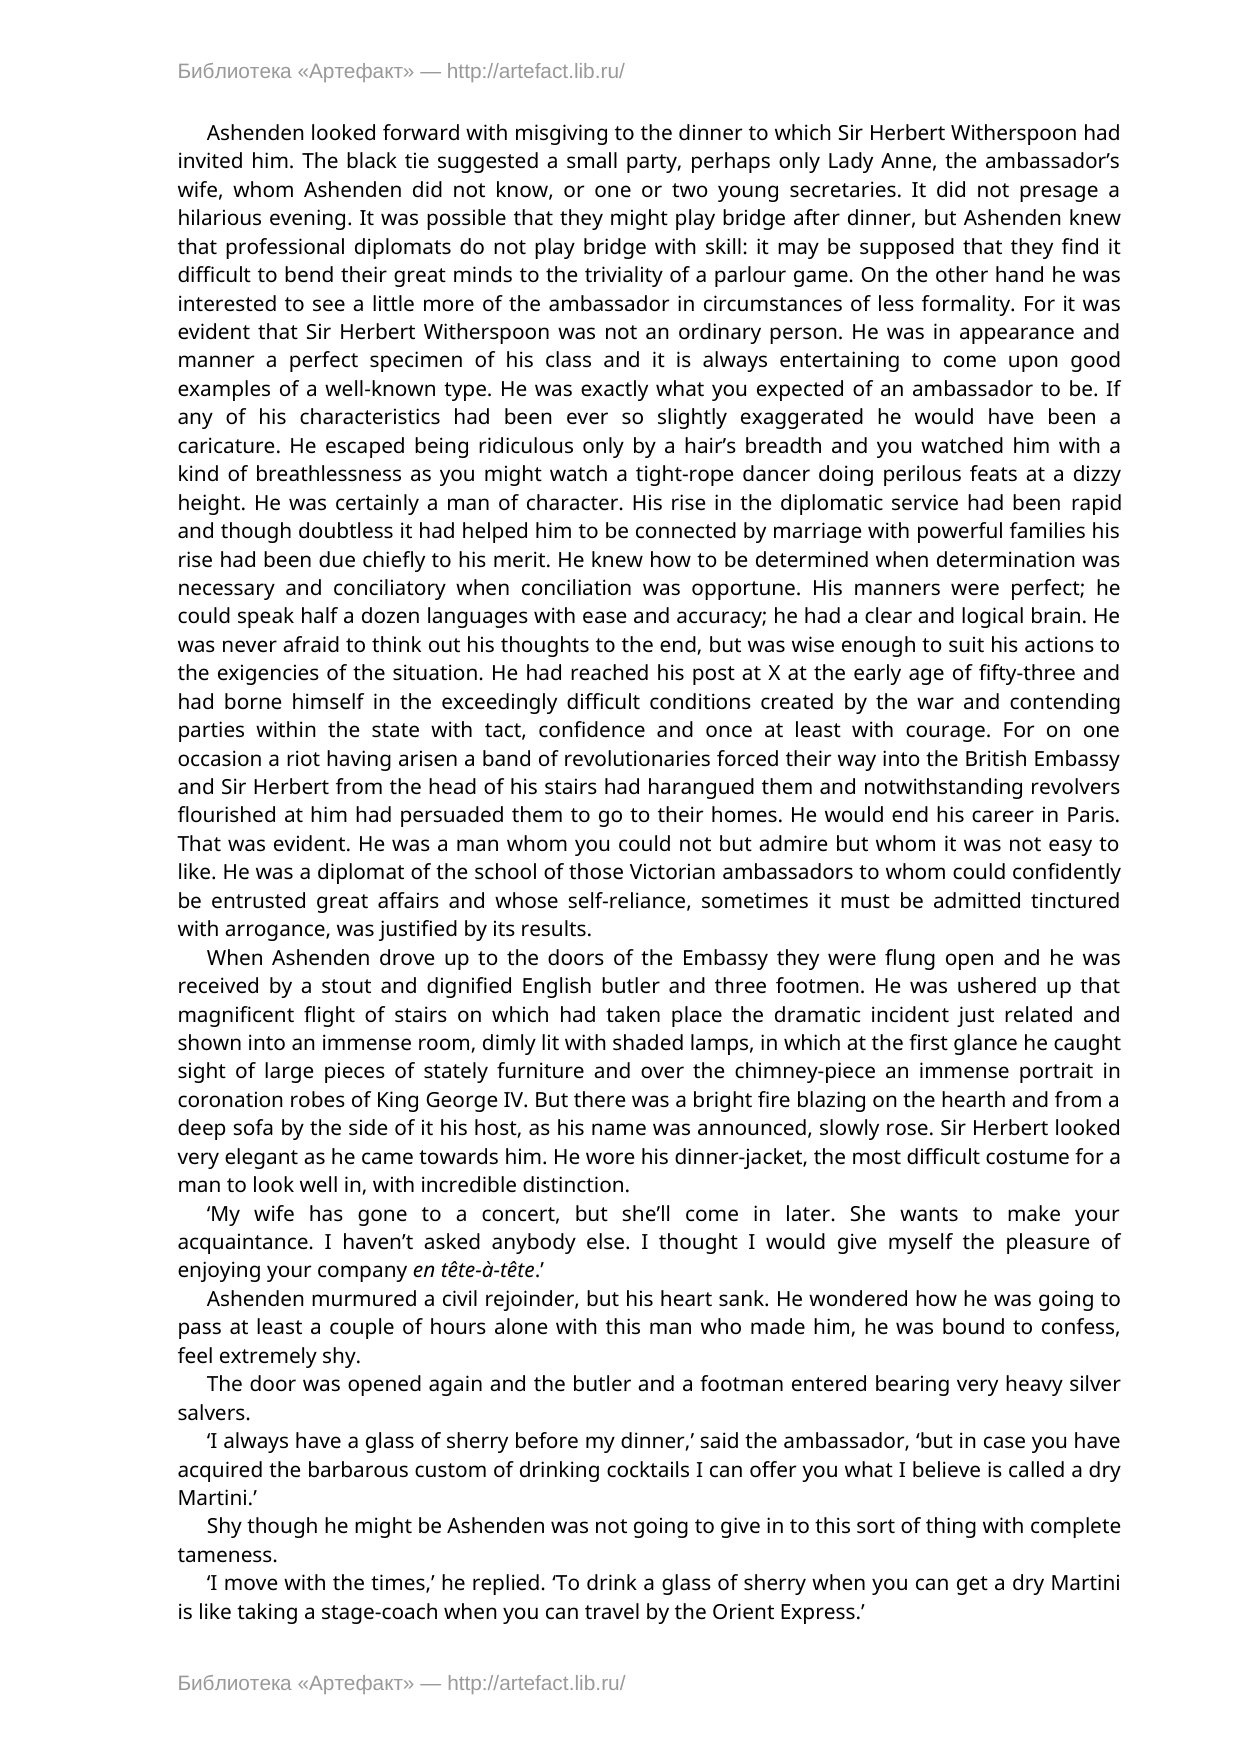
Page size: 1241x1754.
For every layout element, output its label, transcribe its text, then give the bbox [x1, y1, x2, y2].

text ‘I always have a glass of sherry before my dinner,’ said the ambassador, ‘but in case you have acquired the barbarous custom of drinking cocktails I can offer you what I believe is called a dry Martini.’ [177, 1426, 1122, 1512]
text Shy though he might be Ashenden was not going to give in to this sort of thing with complete tameness. [177, 1512, 1122, 1568]
text The door was opened again and the butler and a footman entered bearing very heavy silver salvers. [177, 1369, 1122, 1426]
text Ashenden murmured a civil rejoinder, but his heart sank. He wondered how he was going to pass at least a couple of hours alone with this man who made him, he was bound to confess, feel extremely shy. [177, 1284, 1122, 1369]
text ‘I move with the times,’ he replied. ‘To drink a glass of sherry when you can get a dry Martini is like taking a stage-coach when you can travel by the Orient Express.’ [177, 1568, 1122, 1625]
text ‘My wife has gone to a concert, but she’ll come in later. She wants to make your acquaintance. I haven’t asked anybody else. I thought I would give myself the pleasure of enjoying your company en tête-à-tête.’ [177, 1199, 1122, 1284]
text Ashenden looked forward with misgiving to the dinner to which Sir Herbert Witherspoon had invited him. The black tie suggested a small party, perhaps only Lady Anne, the ambassador’s wife, whom Ashenden did not know, or one or two young secretaries. It did not presage a hilarious evening. It was possible that they might play bridge after dinner, but Ashenden knew that professional diplomats do not play bridge with skill: it may be supposed that they find it difficult to bend their great minds to the triviality of a parlour game. On the other hand he was interested to see a little more of the ambassador in circumstances of less formality. For it was evident that Sir Herbert Witherspoon was not an ordinary person. He was in appearance and manner a perfect specimen of his class and it is always entertaining to come upon good examples of a well-known type. He was exactly what you expected of an ambassador to be. If any of his characteristics had been ever so slightly exaggerated he would have been a caricature. He escaped being ridiculous only by a hair’s breadth and you watched him with a kind of breathlessness as you might watch a tight-rope dancer doing perilous feats at a dizzy height. He was certainly a man of character. His rise in the diplomatic service had been rapid and though doubtless it had helped him to be connected by marriage with powerful families his rise had been due chiefly to his merit. He knew how to be determined when determination was necessary and conciliatory when conciliation was opportune. His manners were perfect; he could speak half a dozen languages with ease and accuracy; he had a clear and logical brain. He was never afraid to think out his thoughts to the end, but was wise enough to suit his actions to the exigencies of the situation. He had reached his post at X at the early age of fifty-three and had borne himself in the exceedingly difficult conditions created by the war and contending parties within the state with tact, confidence and once at least with courage. For on one occasion a riot having arisen a band of revolutionaries forced their way into the British Embassy and Sir Herbert from the head of his stairs had harangued them and notwithstanding revolvers flourished at him had persuaded them to go to their homes. He would end his career in Paris. That was evident. He was a man whom you could not but admire but whom it was not easy to like. He was a diplomat of the school of those Victorian ambassadors to whom could confidently be entrusted great affairs and whose self-reliance, sometimes it must be admitted tinctured with arrogance, was justified by its results. [177, 118, 1122, 943]
text When Ashenden drove up to the doors of the Embassy they were flung open and he was received by a stout and dignified English butler and three footmen. He was ushered up that magnificent flight of stairs on which had taken place the dramatic incident just related and shown into an immense room, dimly lit with shaded lamps, in which at the first glance he caught sight of large pieces of stately furniture and over the chimney-piece an immense portrait in coronation robes of King George IV. But there was a bright fire blazing on the hearth and from a deep sofa by the side of it his host, as his name was announced, slowly rose. Sir Herbert looked very elegant as he came towards him. He wore his dinner-jacket, the most difficult costume for a man to look well in, with incredible distinction. [177, 943, 1122, 1199]
